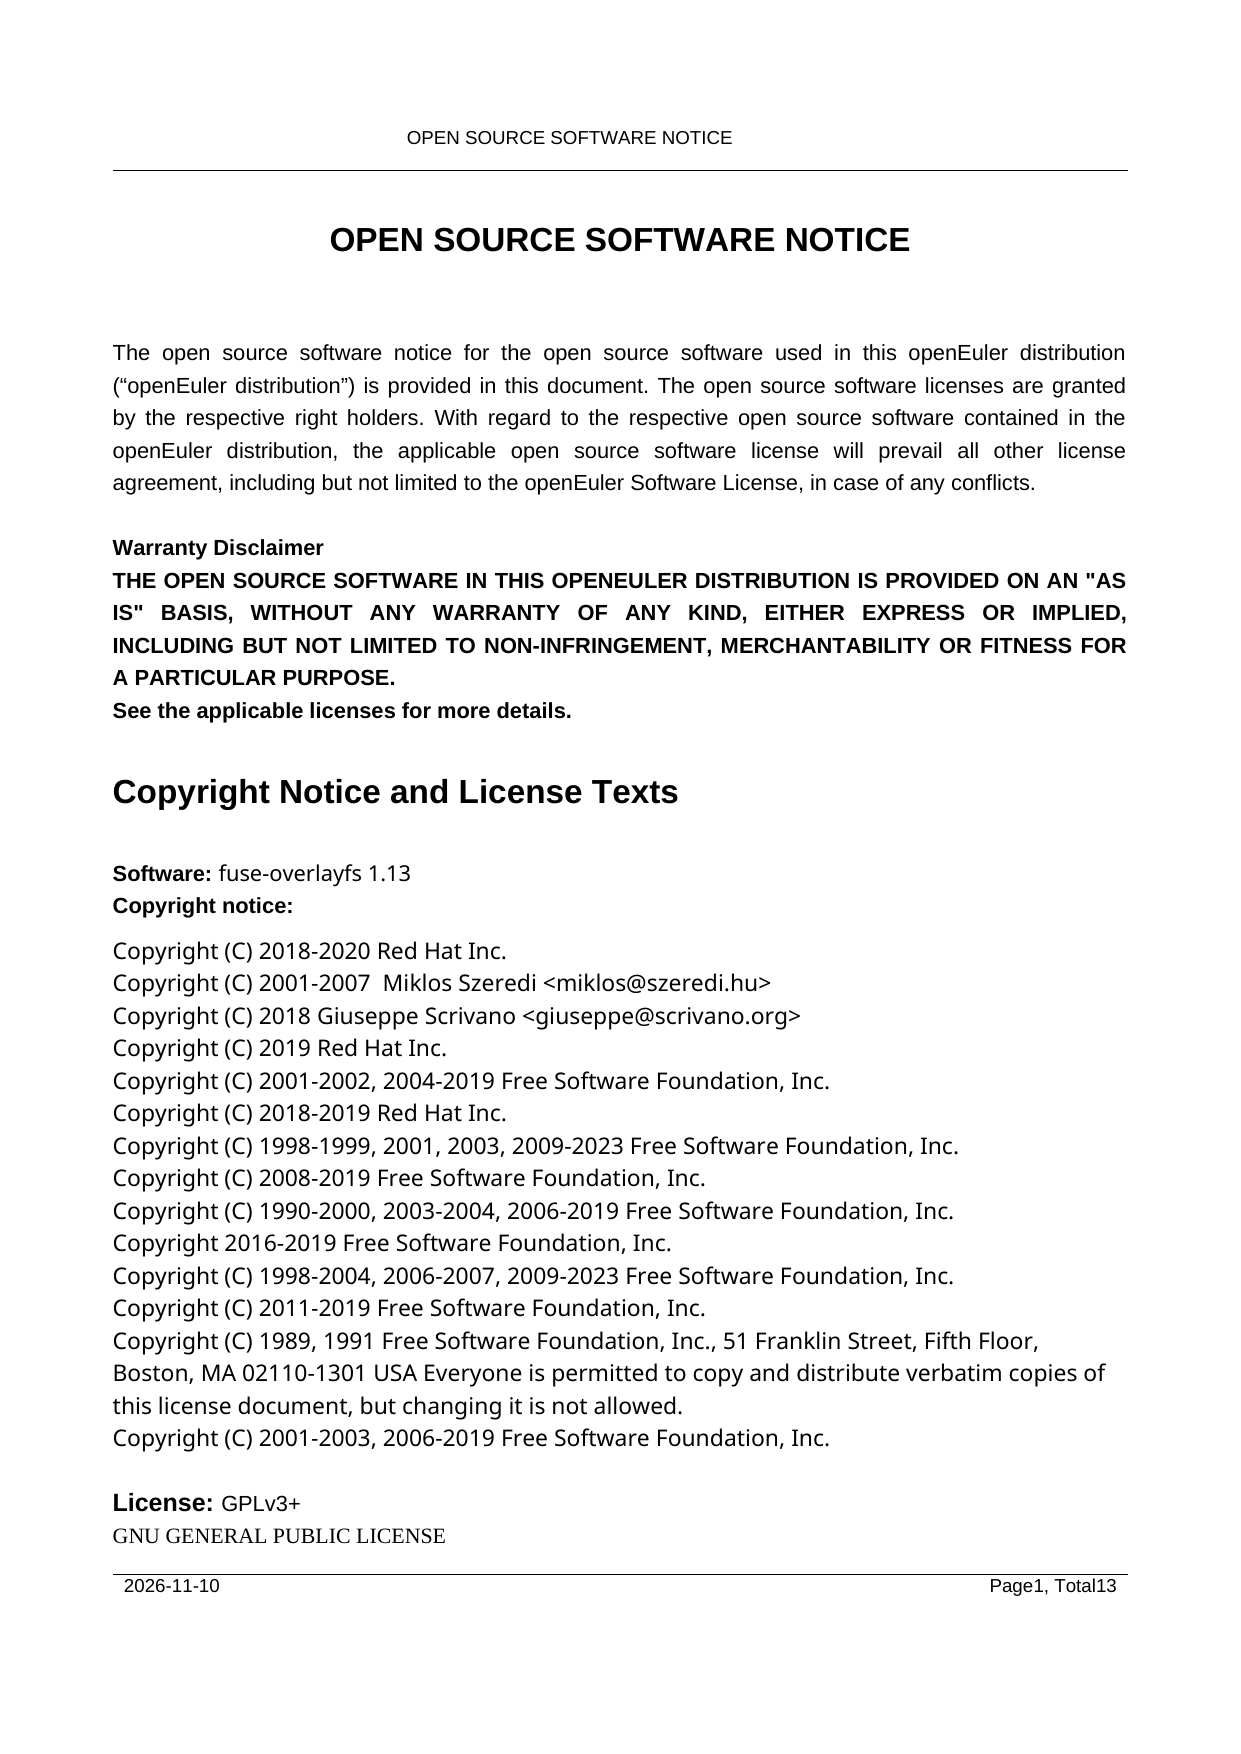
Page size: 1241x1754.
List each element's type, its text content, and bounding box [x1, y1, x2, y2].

text THE OPEN SOURCE SOFTWARE IN THIS OPENEULER DISTRIBUTION IS PROVIDED ON AN "AS IS" BASIS, WITHOUT ANY WARRANTY OF ANY KIND, EITHER EXPRESS OR IMPLIED, INCLUDING BUT NOT LIMITED TO NON-INFRINGEMENT, MERCHANTABILITY OR FITNESS FOR A PARTICULAR PURPOSE. See the applicable licenses for more details. [112, 564, 1128, 726]
title Software: fuse-overlayfs 1.13 [112, 856, 1128, 889]
text Warranty Disclaimer [112, 531, 1128, 564]
text The open source software notice for the open source software used in this openEuler distribution (“openEuler distribution”) is provided in this document. The open source software licenses are granted by the respective right holders. With regard to the respective open source software contained in the openEuler distribution, the applicable open source software license will prevail all other license agreement, including but not limited to the openEuler Software License, in case of any conflicts. [112, 336, 1128, 499]
text OPEN SOURCE SOFTWARE NOTICE [112, 206, 1128, 271]
text License: GPLv3+ [112, 1486, 1128, 1519]
text Copyright Notice and License Texts [112, 759, 1128, 824]
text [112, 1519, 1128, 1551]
text Copyright notice: [112, 889, 1128, 921]
text Copyright (C) 2018-2020 Red Hat Inc. Copyright (C) 2001-2007 Miklos Szeredi <miklos@szeredi.hu> Copyright (C) 2018 Giuseppe Scrivano <giuseppe@scrivano.org> Copyright (C) 2019 Red Hat Inc. Copyright (C) 2001-2002, 2004-2019 Free Software Foundation, Inc. Copyright (C) 2018-2019 Red Hat Inc. Copyright (C) 1998-1999, 2001, 2003, 2009-2023 Free Software Foundation, Inc. Copyright (C) 2008-2019 Free Software Foundation, Inc. Copyright (C) 1990-2000, 2003-2004, 2006-2019 Free Software Foundation, Inc. Copyright 2016-2019 Free Software Foundation, Inc. Copyright (C) 1998-2004, 2006-2007, 2009-2023 Free Software Foundation, Inc. Copyright (C) 2011-2019 Free Software Foundation, Inc. Copyright (C) 1989, 1991 Free Software Foundation, Inc., 51 Franklin Street, Fifth Floor, Boston, MA 02110-1301 USA Everyone is permitted to copy and distribute verbatim copies of this license document, but changing it is not allowed. Copyright (C) 2001-2003, 2006-2019 Free Software Foundation, Inc. [112, 934, 1128, 1486]
